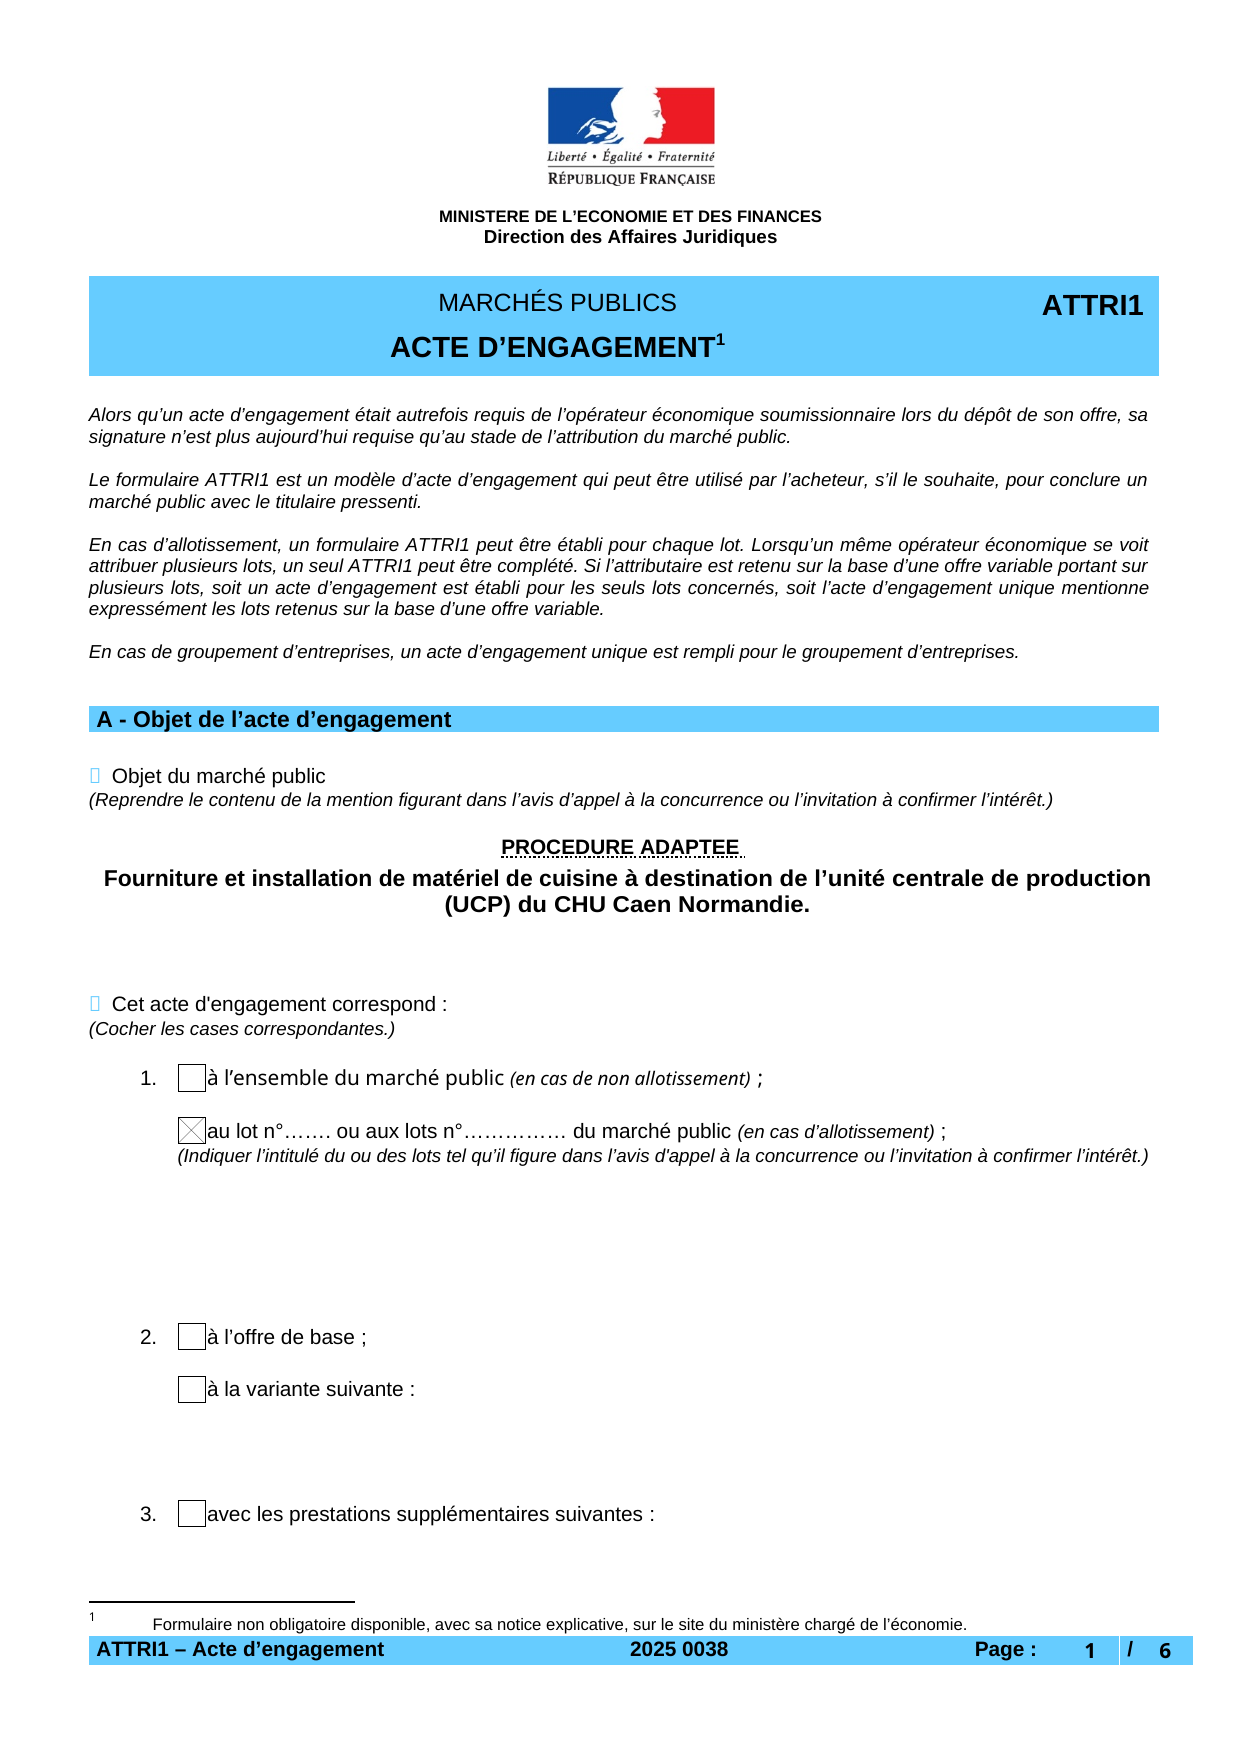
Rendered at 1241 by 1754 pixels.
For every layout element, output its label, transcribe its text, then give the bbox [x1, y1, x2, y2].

picture [546, 86, 715, 186]
text En cas d’allotissement, un formulaire ATTRI1 peut être établi pour chaque lot. Lorsqu’un même opérateur économique se voit attribuer plusieurs lots, un seul ATTRI1 peut être complété. Si l’attributaire est retenu sur la base d’une offre variable portant sur plusieurs lots, soit un acte d’engagement est établi pour les seuls lots concernés, soit l’acte d’engagement unique mentionne expressément les lots retenus sur la base d’une offre variable. [89, 533, 1152, 620]
text Fourniture et installation de matériel de cuisine à destination de l’unité centrale de production (UCP) du CHU Caen Normandie. [103, 865, 1152, 918]
list à l’offre de base ; [140, 1322, 1152, 1351]
text  Objet du marché public [89, 761, 1152, 789]
text Alors qu’un acte d’engagement était autrefois requis de l’opérateur économique soumissionnaire lors du dépôt de son offre, sa signature n’est plus aujourd’hui requise qu’au stade de l’attribution du marché public. [89, 404, 1152, 447]
text (Cocher les cases correspondantes.) [89, 1018, 1152, 1039]
list avec les prestations supplémentaires suivantes : [140, 1499, 1152, 1527]
text En cas de groupement d’entreprises, un acte d’engagement unique est rempli pour le groupement d’entreprises. [89, 641, 1152, 663]
table_header A - Objet de l’acte d’engagement [89, 706, 1159, 732]
text  Cet acte d'engagement correspond : [89, 989, 1152, 1018]
table_header MINISTERE DE L’ECONOMIE ET DES FINANCES Direction des Affaires Juridiques [87, 86, 1174, 247]
text PROCEDURE ADAPTEE [89, 835, 1152, 859]
text (Reprendre le contenu de la mention figurant dans l’avis d’appel à la concurrence ou l’invitation à confirmer l’intérêt.) [89, 789, 1152, 811]
list à l’ensemble du marché public (en cas de non allotissement) ; [140, 1063, 1152, 1092]
table_header ATTRI1 [1026, 276, 1159, 376]
text au lot n°……. ou aux lots n°…………… du marché public (en cas d’allotissement) ; [205, 1116, 1152, 1144]
text Le formulaire ATTRI1 est un modèle d’acte d’engagement qui peut être utilisé par l’acheteur, s’il le souhaite, pour conclure un marché public avec le titulaire pressenti. [89, 469, 1152, 512]
text à la variante suivante : [177, 1374, 1152, 1403]
text (Indiquer l’intitulé du ou des lots tel qu’il figure dans l’avis d'appel à la concurrence ou l’invitation à confirmer l’intérêt.) [177, 1144, 1152, 1166]
table_header MARCHéS PUBLICS ACTE D’ENGAGEMENT [89, 276, 1026, 376]
